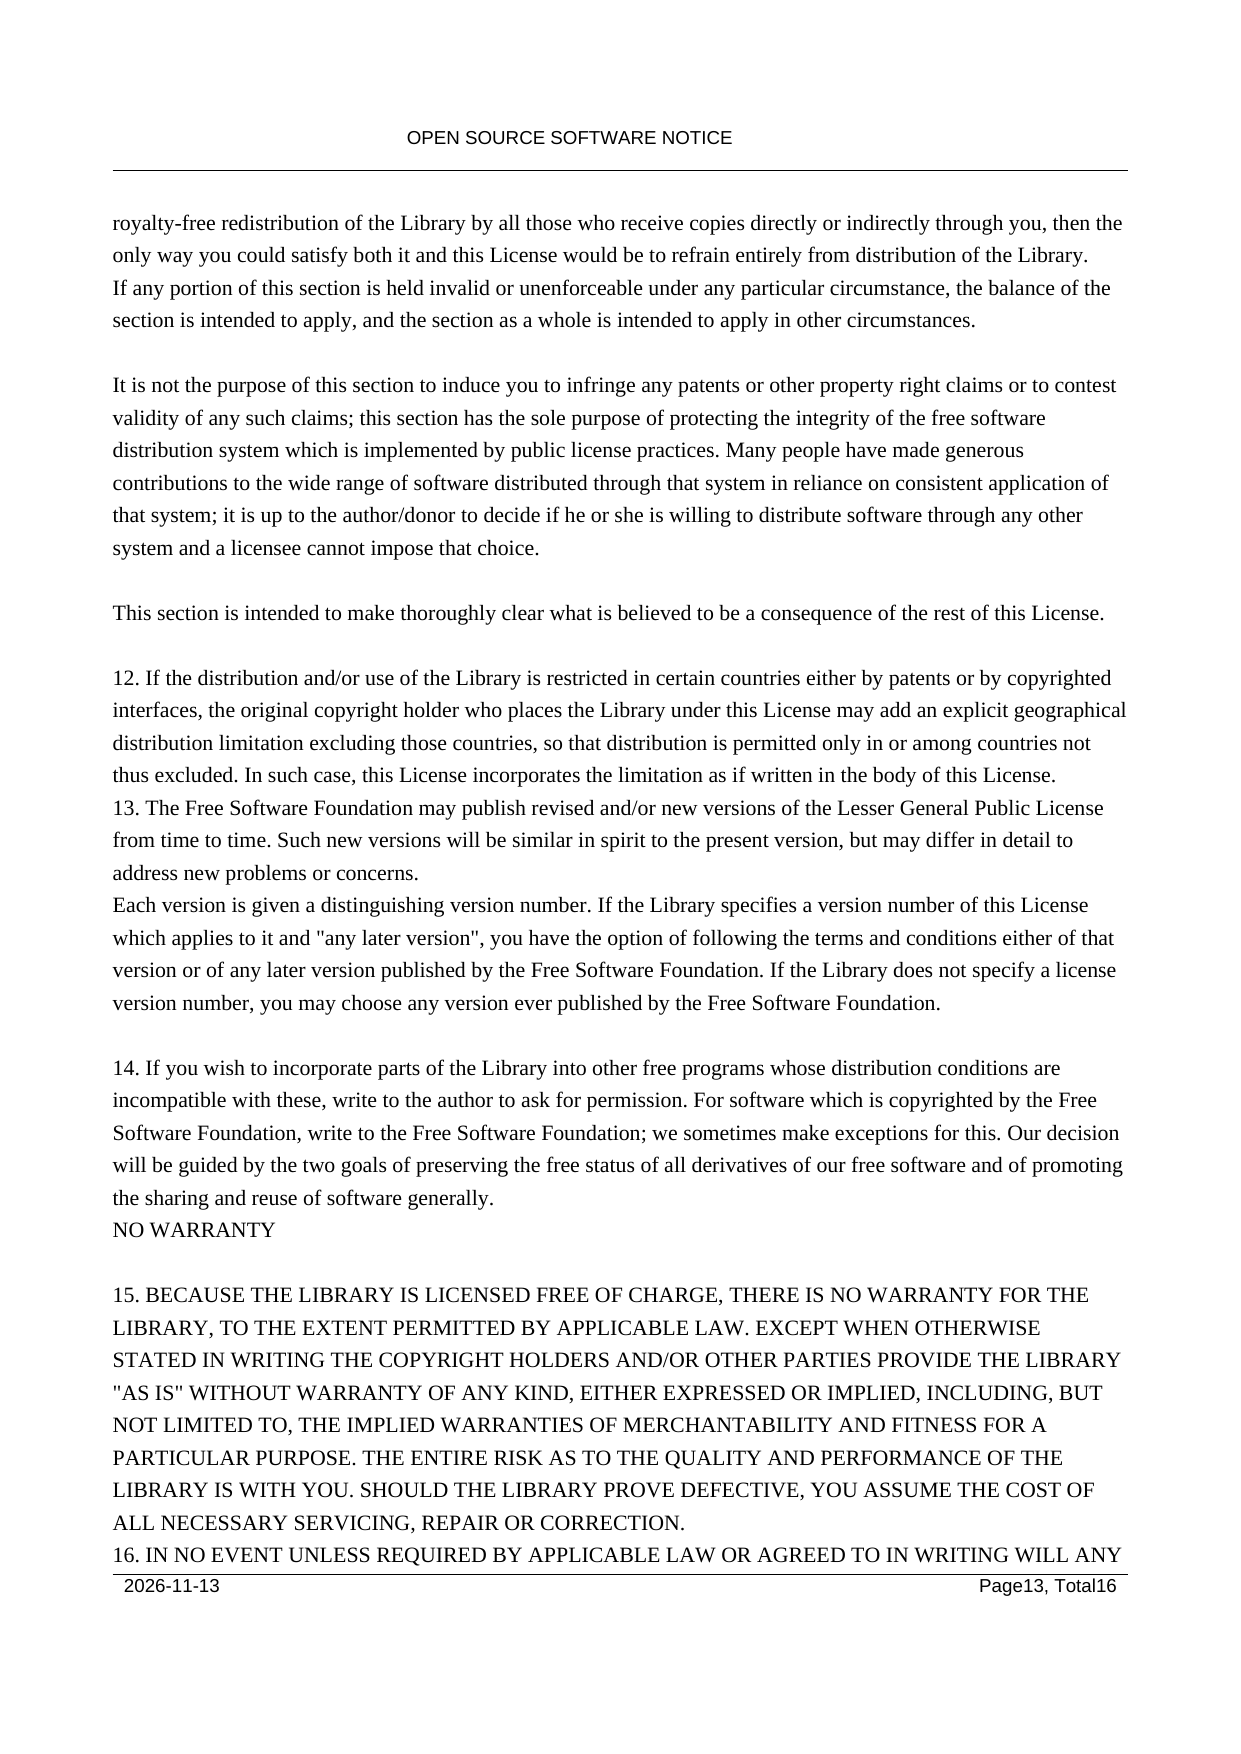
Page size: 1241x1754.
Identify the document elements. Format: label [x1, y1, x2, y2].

text [112, 206, 1128, 1571]
